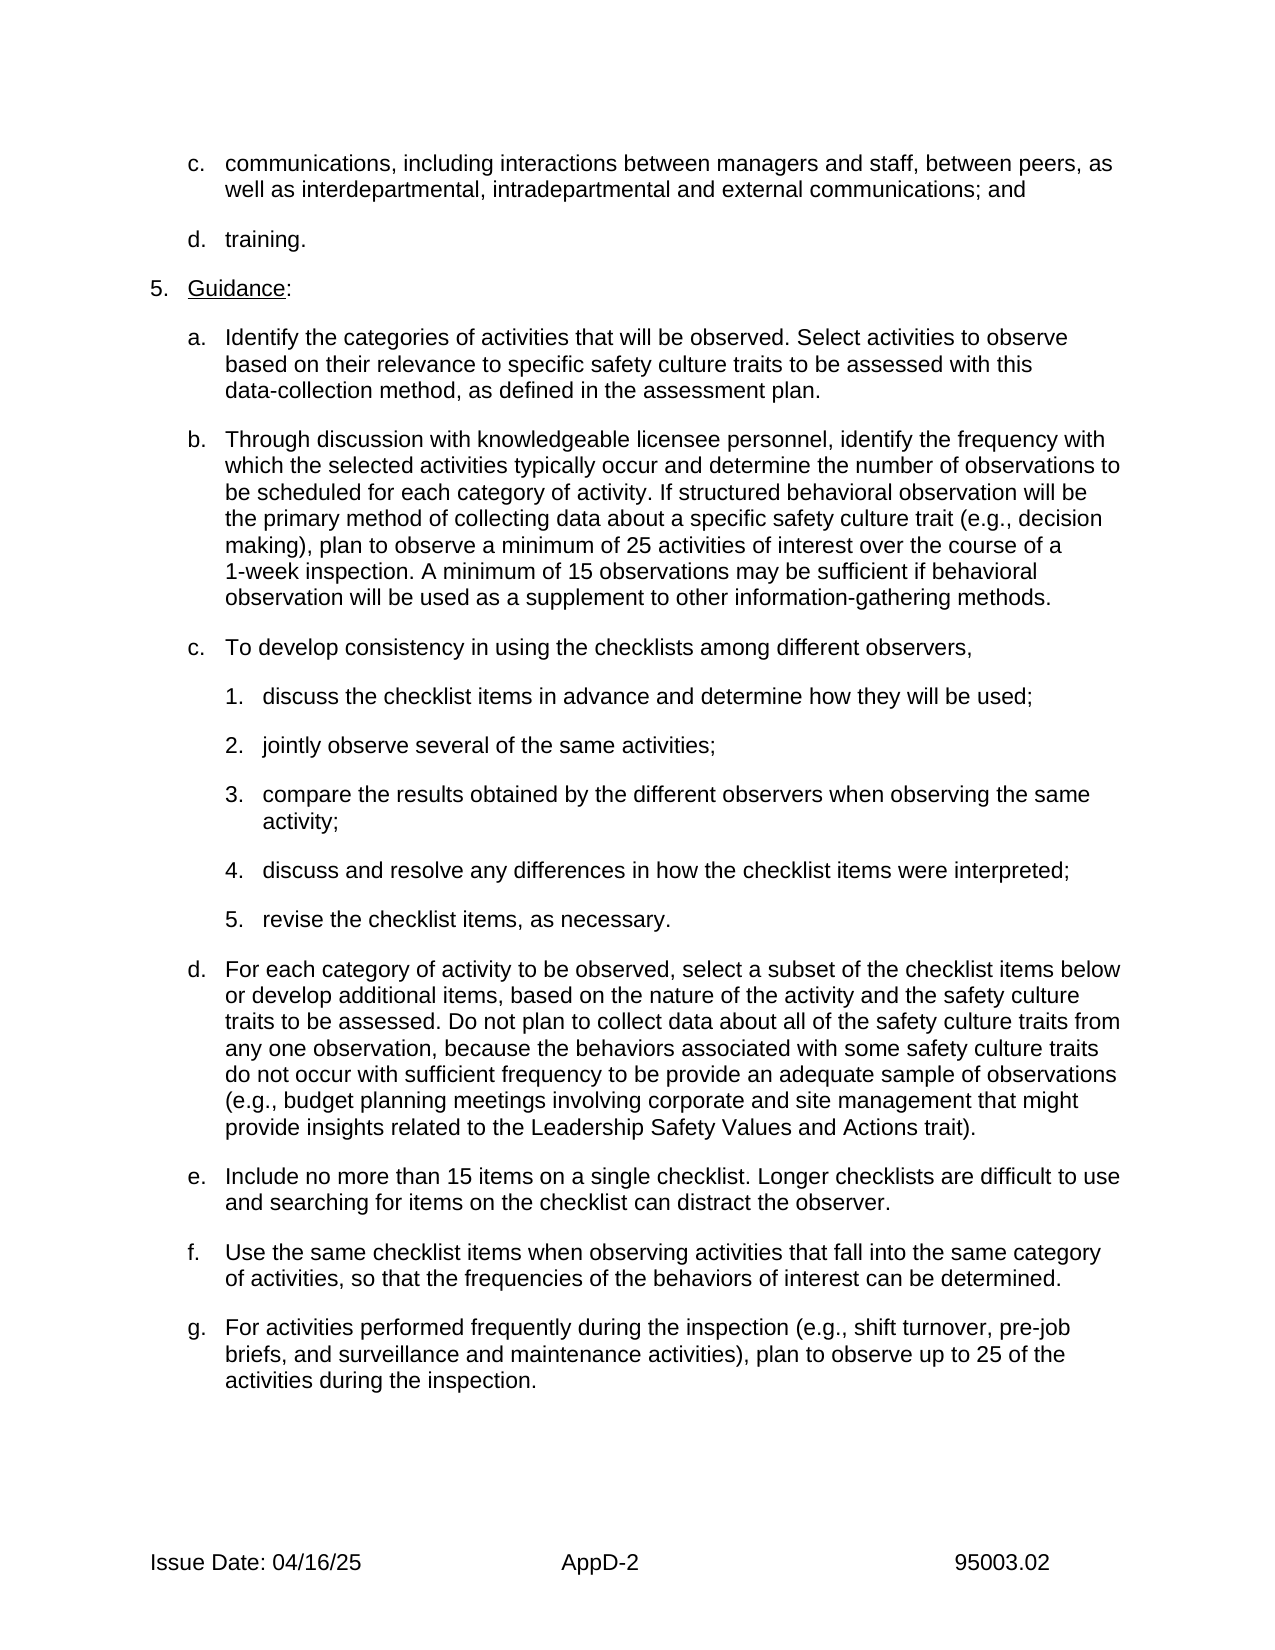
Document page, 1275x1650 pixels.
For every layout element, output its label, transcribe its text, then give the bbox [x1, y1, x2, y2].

list To develop consistency in using the checklists among different observers, [187, 633, 1125, 660]
list Through discussion with knowledgeable licensee personnel, identify the frequency with which the selected activities typically occur and determine the number of observations to be scheduled for each category of activity. If structured behavioral observation will be the primary method of collecting data about a specific safety culture trait (e.g., decision making), plan to observe a minimum of 25 activities of interest over the course of a 1-week inspection. A minimum of 15 observations may be sufficient if behavioral observation will be used as a supplement to other information-gathering methods. [187, 426, 1125, 611]
list Identify the categories of activities that will be observed. Select activities to observe based on their relevance to specific safety culture traits to be assessed with this data-collection method, as defined in the assessment plan. [187, 324, 1125, 403]
list For activities performed frequently during the inspection (e.g., shift turnover, pre-job briefs, and surveillance and maintenance activities), plan to observe up to 25 of the activities during the inspection. [187, 1314, 1125, 1393]
list communications, including interactions between managers and staff, between peers, as well as interdepartmental, intradepartmental and external communications; and [187, 150, 1125, 203]
text 5. Guidance: [150, 275, 1125, 301]
list discuss and resolve any differences in how the checklist items were interpreted; [225, 857, 1125, 883]
list revise the checklist items, as necessary. [225, 906, 1125, 933]
list Use the same checklist items when observing activities that fall into the same category of activities, so that the frequencies of the behaviors of interest can be determined. [187, 1238, 1125, 1291]
list jointly observe several of the same activities; [225, 732, 1125, 758]
list For each category of activity to be observed, select a subset of the checklist items below or develop additional items, based on the nature of the activity and the safety culture traits to be assessed. Do not plan to collect data about all of the safety culture traits from any one observation, because the behaviors associated with some safety culture traits do not occur with sufficient frequency to be provide an adequate sample of observations (e.g., budget planning meetings involving corporate and site management that might provide insights related to the Leadership Safety Values and Actions trait). [187, 956, 1125, 1140]
list training. [187, 226, 1125, 252]
list compare the results obtained by the different observers when observing the same activity; [225, 781, 1125, 834]
list Include no more than 15 items on a single checklist. Longer checklists are difficult to use and searching for items on the checklist can distract the observer. [187, 1163, 1125, 1216]
list discuss the checklist items in advance and determine how they will be used; [225, 683, 1125, 709]
